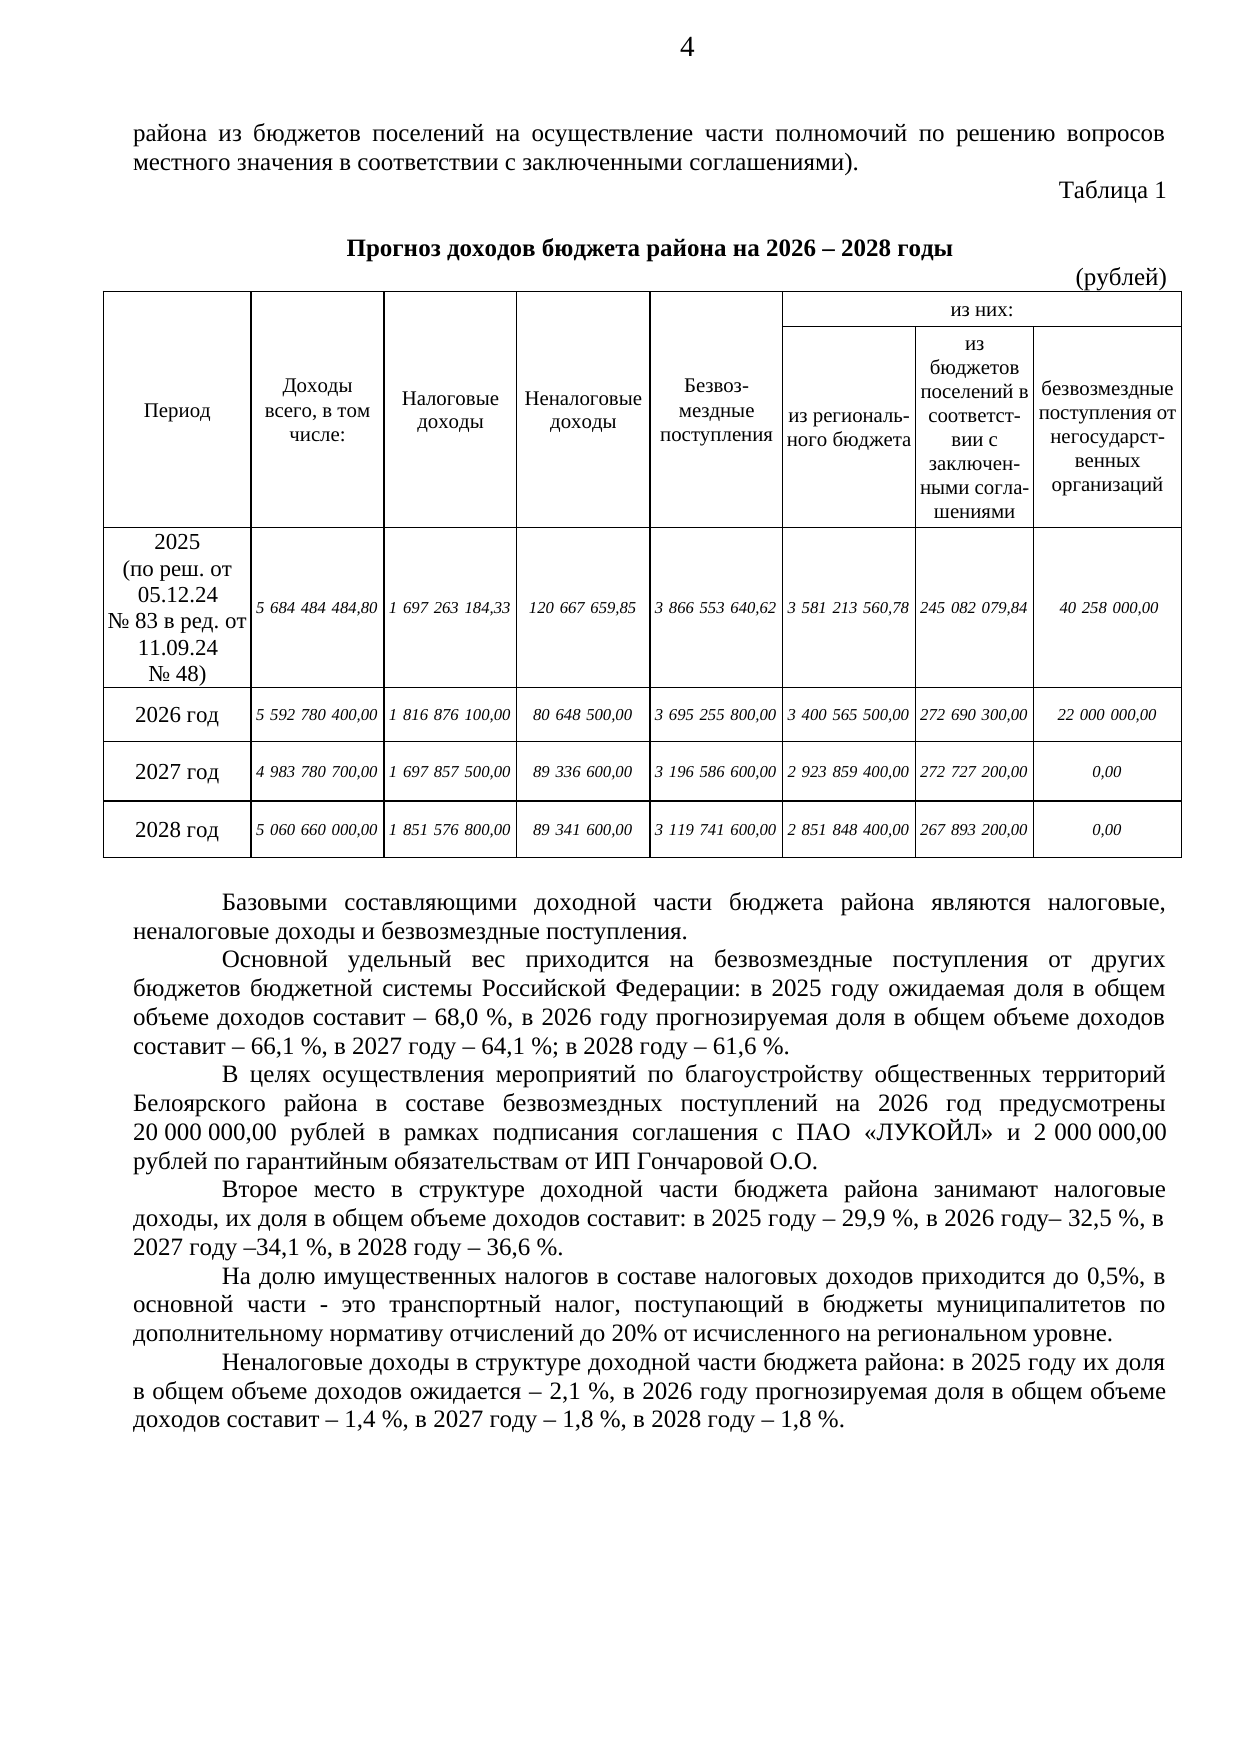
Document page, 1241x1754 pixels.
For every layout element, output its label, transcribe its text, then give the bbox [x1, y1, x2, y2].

table_header Неналоговые доходы [517, 292, 649, 527]
table_cell 3 196 586 600,00 [651, 742, 782, 800]
text Базовыми составляющими доходной части бюджета района являются налоговые, неналоговые доходы и безвозмездные поступления. [133, 887, 1167, 944]
table_cell безвозмездные поступления от негосударст-венных организаций [1034, 327, 1181, 527]
table_cell 0,00 [1034, 742, 1181, 800]
table_cell 1 697 263 184,33 [385, 528, 516, 687]
table_cell 3 866 553 640,62 [651, 528, 782, 687]
table_cell 22 000 000,00 [1034, 688, 1181, 741]
text В целях осуществления мероприятий по благоустройству общественных территорий Белоярского района в составе безвозмездных поступлений на 2026 год предусмотрены 20 000 000,00 рублей в рамках подписания соглашения с ПАО «ЛУКОЙЛ» и 2 000 000,00 рублей по гарантийным обязательствам от ИП Гончаровой О.О. [133, 1059, 1167, 1174]
table_cell 89 336 600,00 [517, 742, 649, 800]
text Неналоговые доходы в структуре доходной части бюджета района: в 2025 году их доля в общем объеме доходов ожидается – 2,1 %, в 2026 году прогнозируемая доля в общем объеме доходов составит – 1,4 %, в 2027 году – 1,8 %, в 2028 году – 1,8 %. [133, 1347, 1167, 1433]
table_cell 5 684 484 484,80 [252, 528, 383, 687]
table_cell 1 816 876 100,00 [385, 688, 516, 741]
table_cell 3 581 213 560,78 [783, 528, 915, 687]
text Таблица 1 [133, 176, 1167, 204]
text На долю имущественных налогов в составе налоговых доходов приходится до 0,5%, в основной части - это транспортный налог, поступающий в бюджеты муниципалитетов по дополнительному нормативу отчислений до 20% от исчисленного на региональном уровне. [133, 1261, 1167, 1347]
table_cell 1 697 857 500,00 [385, 742, 516, 800]
table_header Период [104, 292, 250, 527]
table_cell 2027 год [104, 742, 250, 800]
table_cell 5 592 780 400,00 [252, 688, 383, 741]
table_cell 1 851 576 800,00 [385, 802, 516, 857]
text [133, 118, 1167, 176]
table_header из них: [783, 292, 1181, 326]
table_cell из региональ-ного бюджета [783, 327, 915, 527]
table_cell 80 648 500,00 [517, 688, 649, 741]
table_header Налоговые доходы [385, 292, 516, 527]
text Прогноз доходов бюджета района на 2026 – 2028 годы [133, 233, 1167, 262]
table_cell 40 258 000,00 [1034, 528, 1181, 687]
table_cell 0,00 [1034, 802, 1181, 857]
table_cell 89 341 600,00 [517, 802, 649, 857]
table_cell 3 400 565 500,00 [783, 688, 915, 741]
text (рублей) [133, 262, 1167, 291]
table_cell 120 667 659,85 [517, 528, 649, 687]
table_cell из бюджетов поселений в соответст-вии с заключен-ными согла-шениями [916, 327, 1033, 527]
table_cell 4 983 780 700,00 [252, 742, 383, 800]
table_cell 272 727 200,00 [916, 742, 1033, 800]
table_cell 5 060 660 000,00 [252, 802, 383, 857]
table_cell 2 851 848 400,00 [783, 802, 915, 857]
table_header Безвоз-мездные поступления [651, 292, 782, 527]
table_cell 2 923 859 400,00 [783, 742, 915, 800]
table_cell 272 690 300,00 [916, 688, 1033, 741]
table_cell 3 119 741 600,00 [651, 802, 782, 857]
table_header Доходы всего, в том числе: [252, 292, 383, 527]
table_cell 2028 год [104, 802, 250, 857]
table_cell 2026 год [104, 688, 250, 741]
table_cell 245 082 079,84 [916, 528, 1033, 687]
table_cell 3 695 255 800,00 [651, 688, 782, 741]
table_cell 2025 (по реш. от 05.12.24 № 83 в ред. от 11.09.24 № 48) [104, 528, 250, 687]
table_cell 267 893 200,00 [916, 802, 1033, 857]
text Основной удельный вес приходится на безвозмездные поступления от других бюджетов бюджетной системы Российской Федерации: в 2025 году ожидаемая доля в общем объеме доходов составит – 68,0 %, в 2026 году прогнозируемая доля в общем объеме доходов составит – 66,1 %, в 2027 году – 64,1 %; в 2028 году – 61,6 %. [133, 944, 1167, 1059]
text Второе место в структуре доходной части бюджета района занимают налоговые доходы, их доля в общем объеме доходов составит: в 2025 году – 29,9 %, в 2026 году– 32,5 %, в 2027 году –34,1 %, в 2028 году – 36,6 %. [133, 1174, 1167, 1261]
